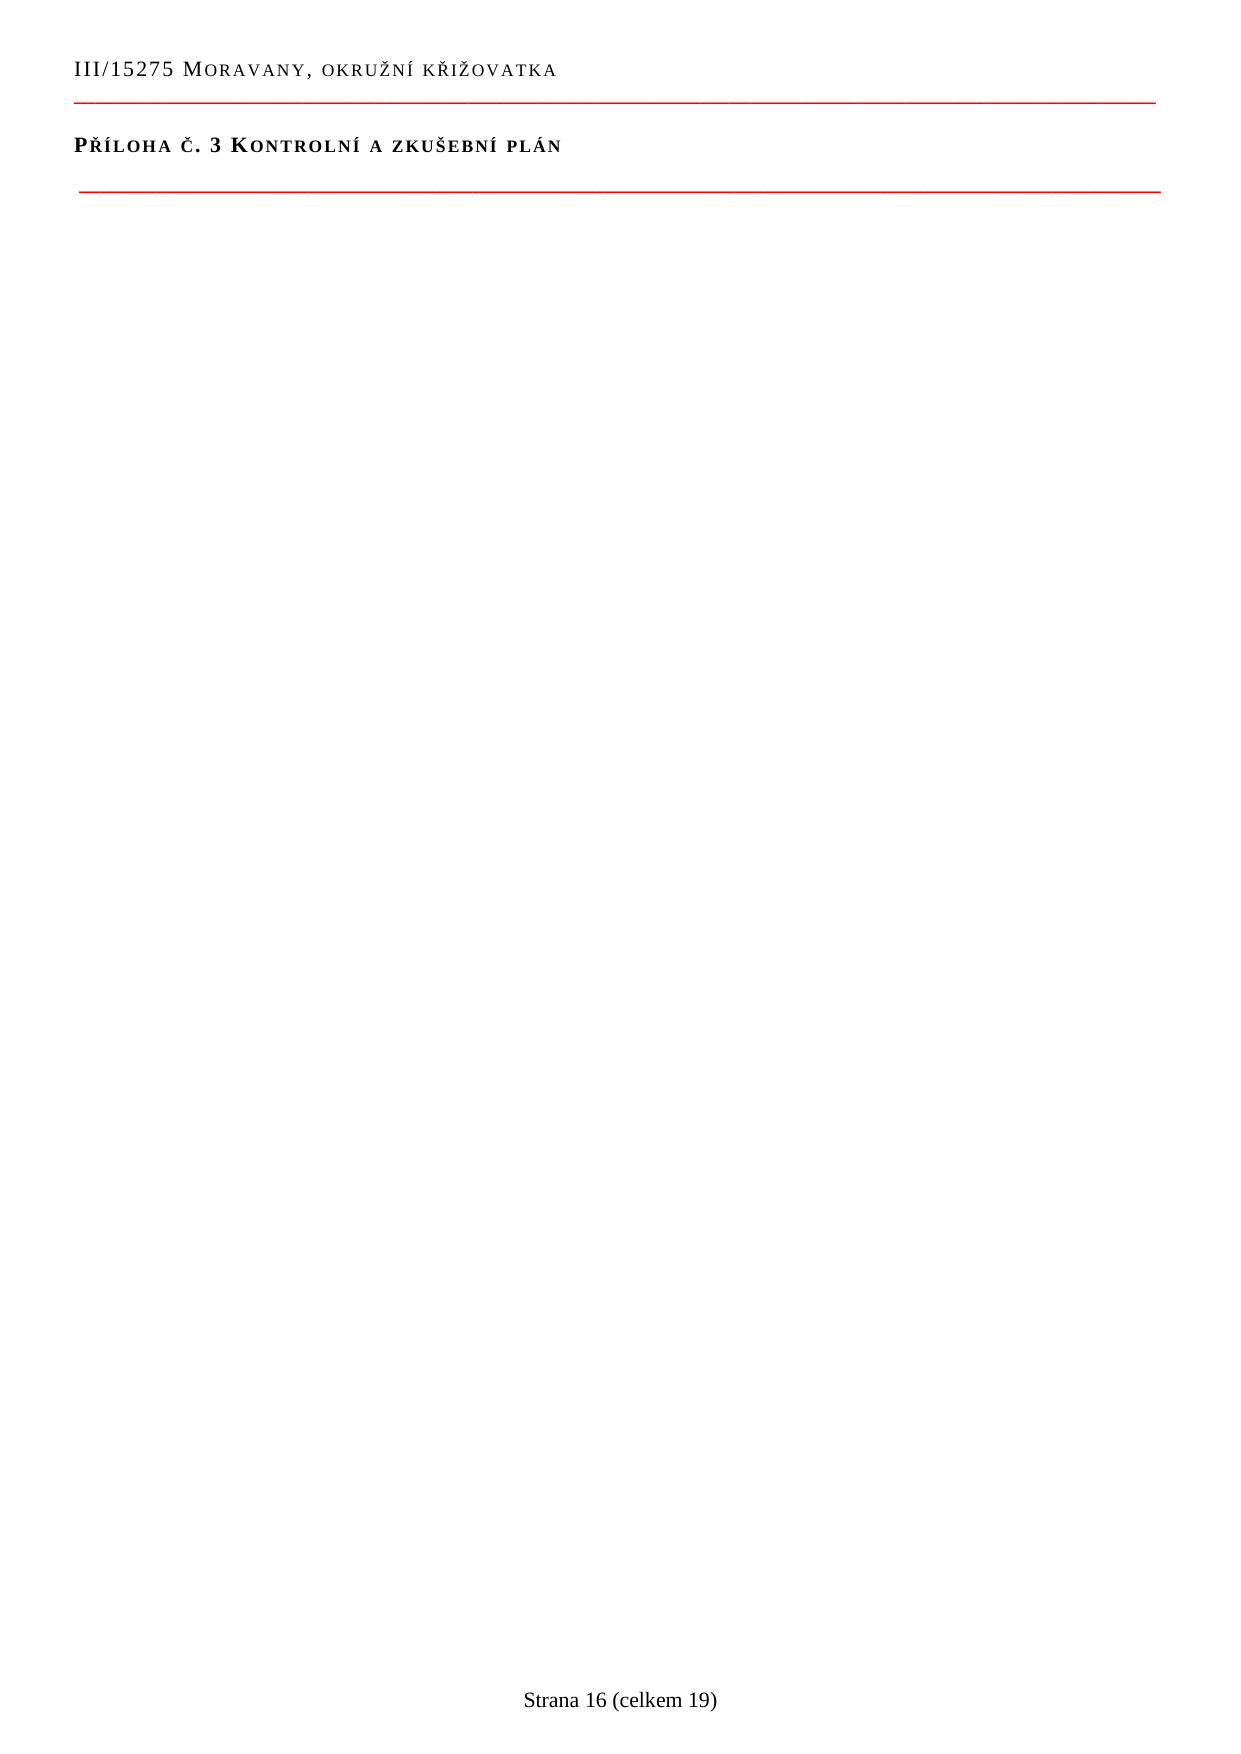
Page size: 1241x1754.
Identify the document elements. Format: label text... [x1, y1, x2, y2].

text ___________________________________________________________________________________________________ [74, 169, 1167, 195]
text Příloha č. 3 Kontrolní a zkušební plán [74, 132, 1167, 157]
